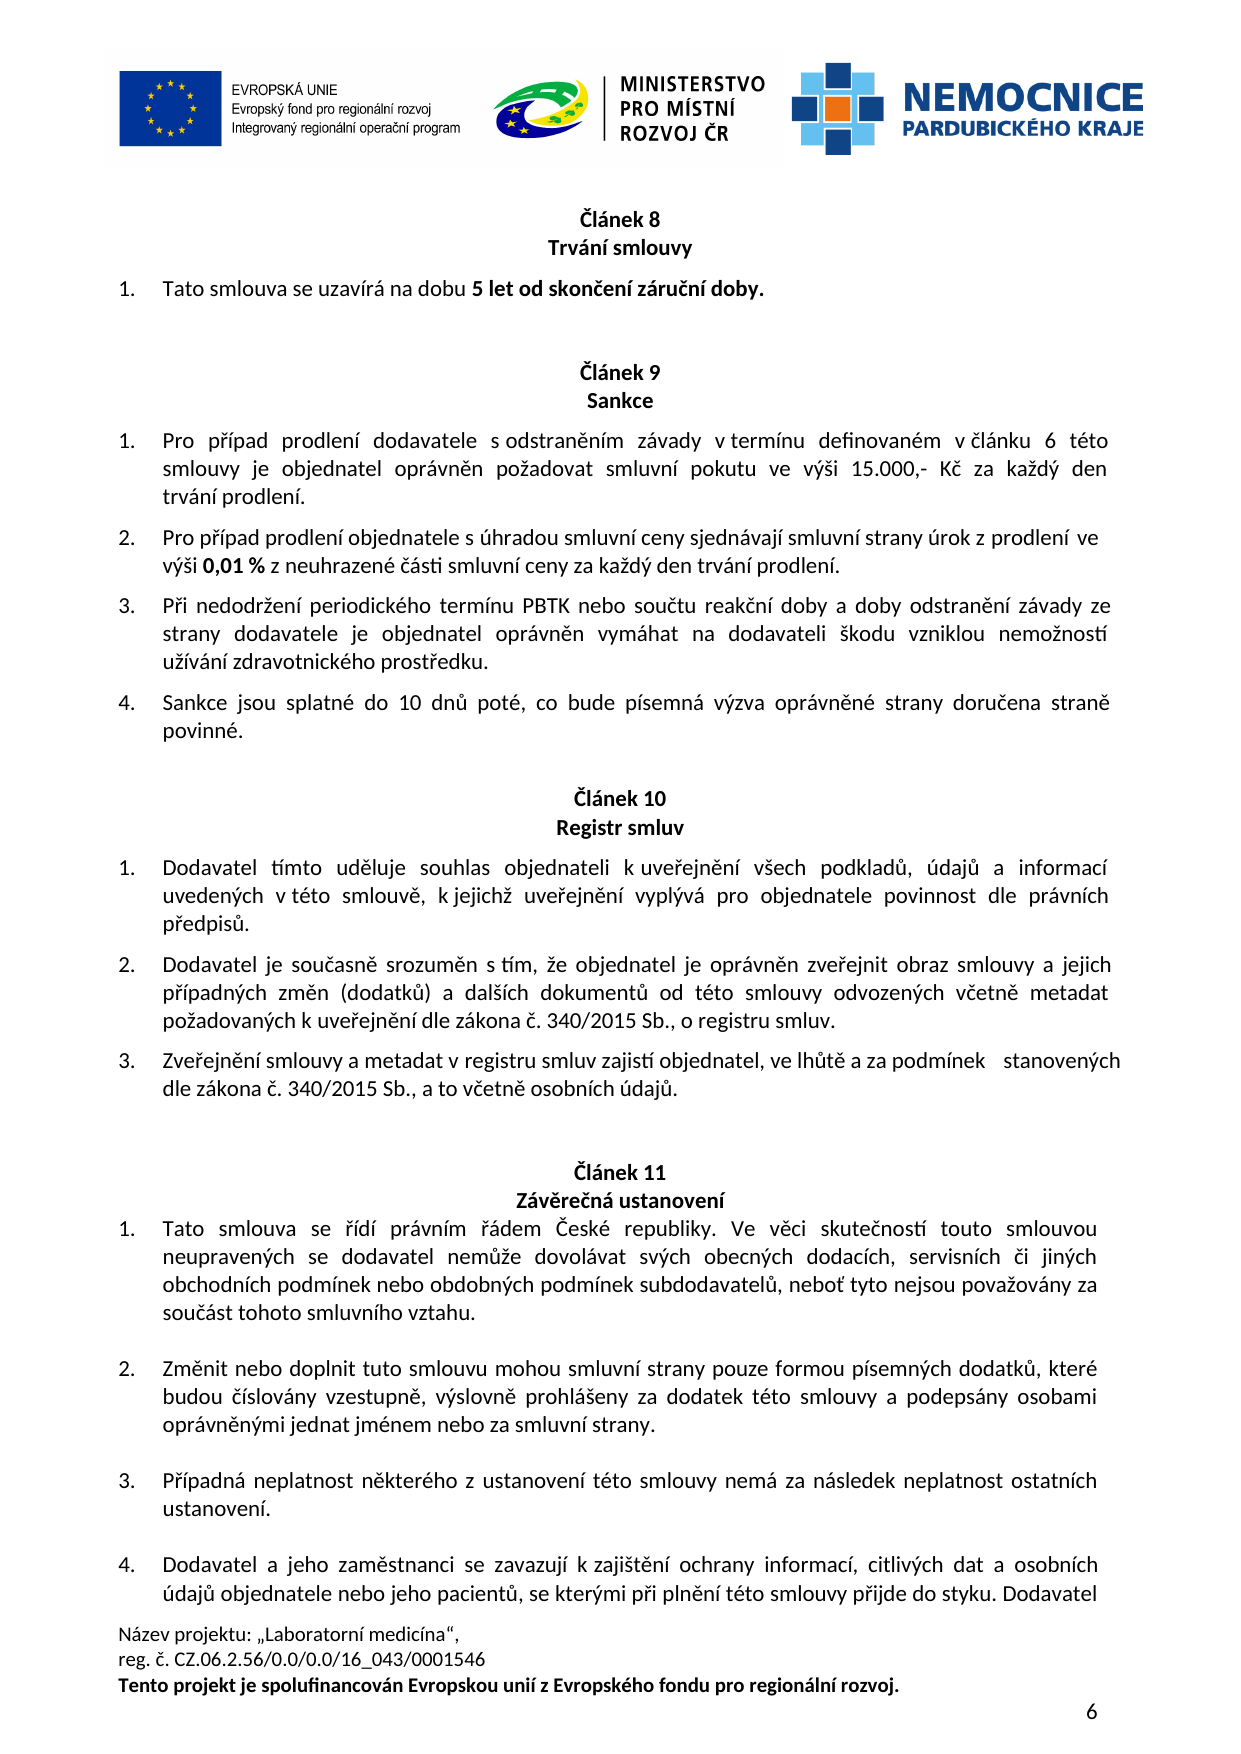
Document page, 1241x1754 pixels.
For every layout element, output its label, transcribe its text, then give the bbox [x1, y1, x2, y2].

picture [97, 45, 787, 171]
text 1. Tato smlouva se uzavírá na dobu 5 let od skončení záruční doby. [118, 274, 1122, 302]
list Změnit nebo doplnit tuto smlouvu mohou smluvní strany pouze formou písemných dodatků, které budou číslovány vzestupně, výslovně prohlášeny za dodatek této smlouvy a podepsány osobami oprávněnými jednat jménem nebo za smluvní strany. [118, 1354, 1099, 1438]
text Článek 11 [118, 1158, 1122, 1186]
text Registr smluv [118, 813, 1122, 841]
text 1. Pro případ prodlení dodavatele s odstraněním závady v termínu definovaném v článku 6 této smlouvy je objednatel oprávněn požadovat smluvní pokutu ve výši 15.000,- Kč za každý den trvání prodlení. [118, 426, 1122, 510]
list Případná neplatnost některého z ustanovení této smlouvy nemá za následek neplatnost ostatních ustanovení. [118, 1467, 1099, 1523]
text 1. Dodavatel tímto uděluje souhlas objednateli k uveřejnění všech podkladů, údajů a informací uvedených v této smlouvě, k jejichž uveřejnění vyplývá pro objednatele povinnost dle právních předpisů. [118, 853, 1122, 937]
picture [790, 61, 1144, 156]
text 2. Dodavatel je současně srozuměn s tím, že objednatel je oprávněn zveřejnit obraz smlouvy a jejich případných změn (dodatků) a dalších dokumentů od této smlouvy odvozených včetně metadat požadovaných k uveřejnění dle zákona č. 340/2015 Sb., o registru smluv. [118, 950, 1122, 1034]
text Článek 8 [118, 205, 1122, 233]
text 4. Sankce jsou splatné do 10 dnů poté, co bude písemná výzva oprávněné strany doručena straně povinné. [118, 688, 1122, 744]
text Článek 9 [118, 358, 1122, 386]
list Tato smlouva se řídí právním řádem České republiky. Ve věci skutečností touto smlouvou neupravených se dodavatel nemůže dovolávat svých obecných dodacích, servisních či jiných obchodních podmínek nebo obdobných podmínek subdodavatelů, neboť tyto nejsou považovány za součást tohoto smluvního vztahu. [118, 1214, 1099, 1326]
text 3. Zveřejnění smlouvy a metadat v registru smluv zajistí objednatel, ve lhůtě a za podmínek stanovených dle zákona č. 340/2015 Sb., a to včetně osobních údajů. [118, 1046, 1122, 1102]
text Závěrečná ustanovení [118, 1186, 1122, 1214]
text 2. Pro případ prodlení objednatele s úhradou smluvní ceny sjednávají smluvní strany úrok z prodlení ve výši 0,01 % z neuhrazené části smluvní ceny za každý den trvání prodlení. [118, 523, 1122, 579]
text Článek 10 [118, 784, 1122, 813]
text Sankce [118, 386, 1122, 414]
text 3. Při nedodržení periodického termínu PBTK nebo součtu reakční doby a doby odstranění závady ze strany dodavatele je objednatel oprávněn vymáhat na dodavateli škodu vzniklou nemožností užívání zdravotnického prostředku. [118, 591, 1122, 676]
text Trvání smlouvy [118, 233, 1122, 261]
